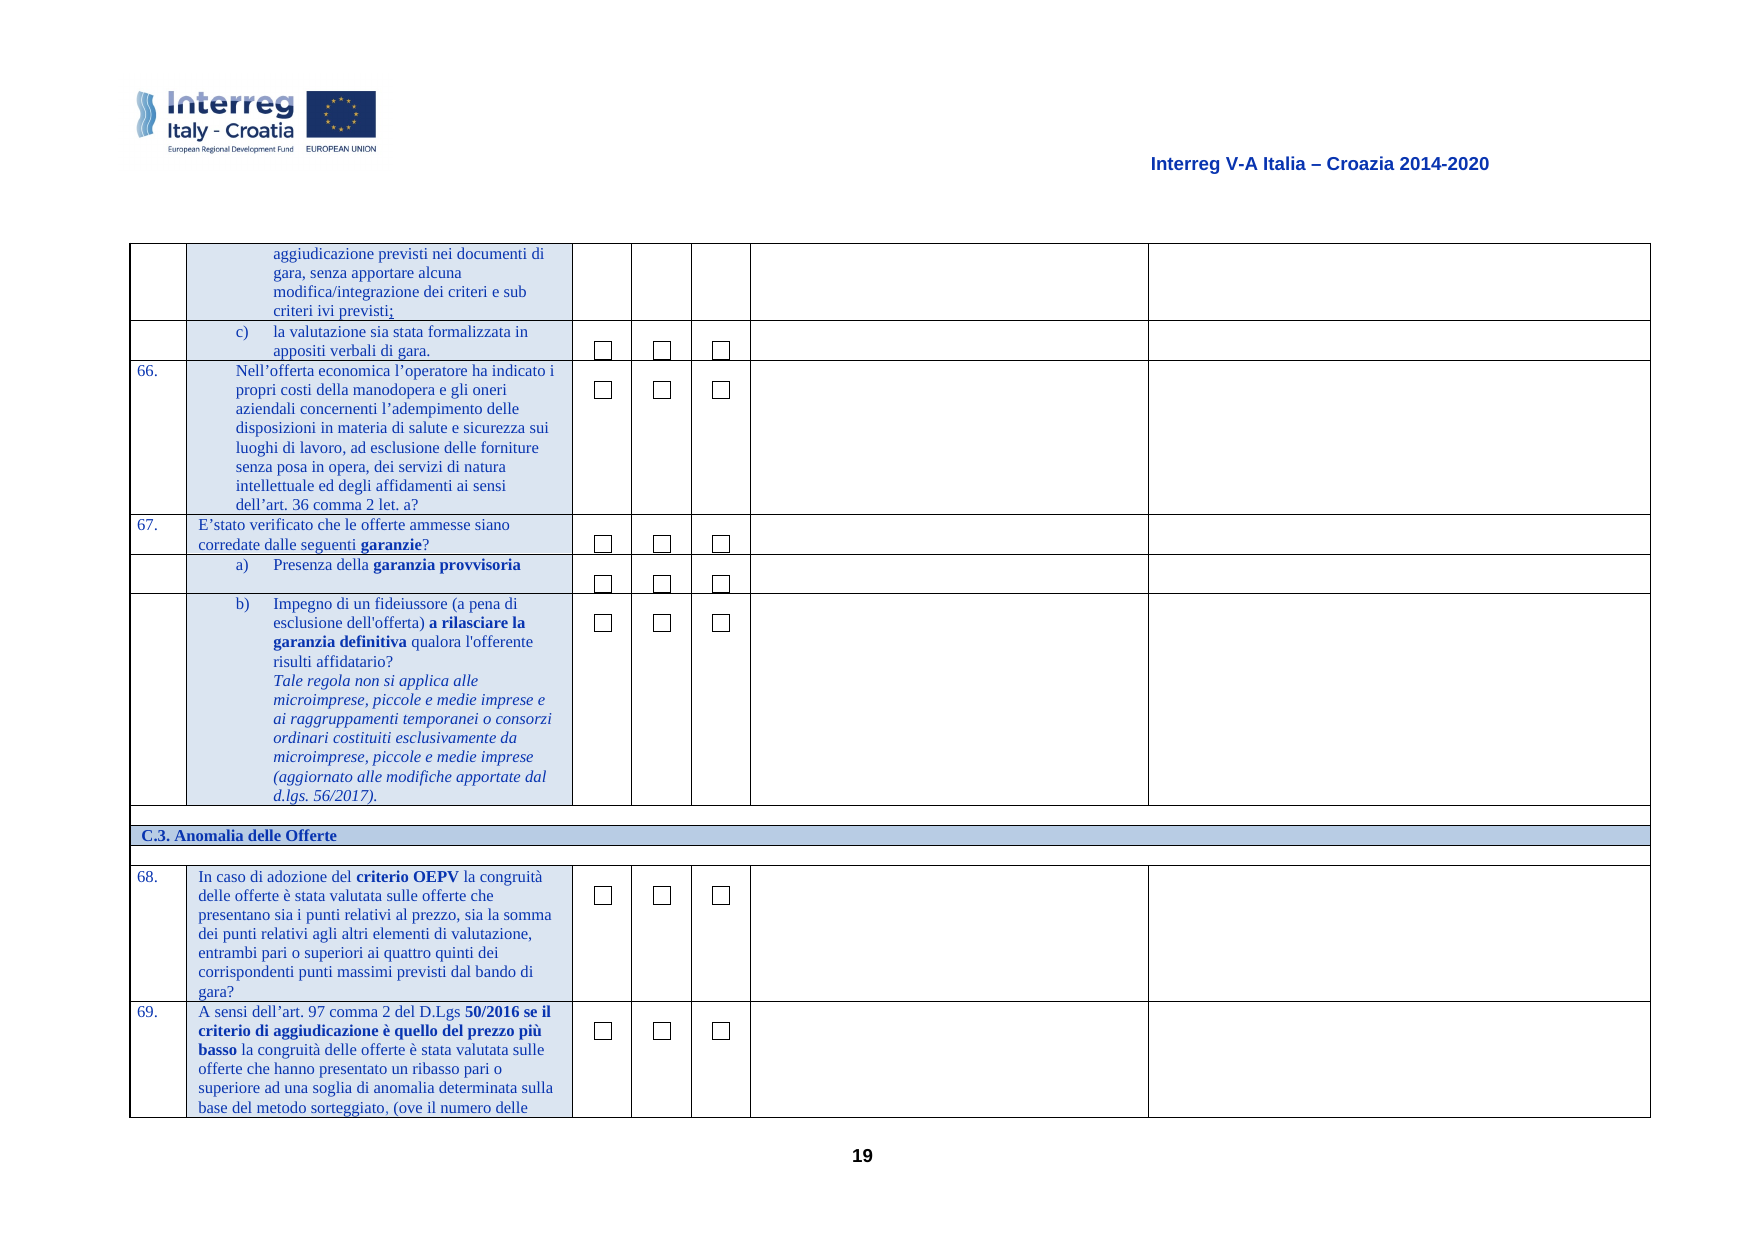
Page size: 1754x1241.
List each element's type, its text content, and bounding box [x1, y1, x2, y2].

table_cell [131, 1002, 186, 1117]
table_cell [1149, 1002, 1650, 1117]
table_cell In caso di adozione del criterio OEPV la congruità delle offerte è stata valutata sulle offerte che presentano sia i punti relativi al prezzo, sia la somma dei punti relativi agli altri elementi di valutazione, entrambi pari o superiori ai quattro quinti dei corrispondenti punti massimi previsti dal bando di gara? [187, 866, 572, 1001]
table_cell [692, 866, 750, 1001]
table_cell [632, 515, 691, 553]
table_cell Nell’offerta economica l’operatore ha indicato i propri costi della manodopera e gli oneri aziendali concernenti l’adempimento delle disposizioni in materia di salute e sicurezza sui luoghi di lavoro, ad esclusione delle forniture senza posa in opera, dei servizi di natura intellettuale ed degli affidamenti ai sensi dell’art. 36 comma 2 let. a? [187, 361, 572, 514]
table_cell [1149, 321, 1650, 360]
table_cell [692, 1002, 750, 1117]
table_cell [751, 1002, 1148, 1117]
table_cell [632, 321, 691, 360]
table_cell [632, 594, 691, 805]
table_cell [1149, 244, 1650, 320]
table_cell [573, 321, 631, 360]
table_cell [751, 866, 1148, 1001]
table_cell [131, 806, 1650, 825]
table_cell [632, 866, 691, 1001]
table_cell [573, 244, 631, 320]
table_cell [751, 555, 1148, 593]
table_cell [692, 321, 750, 360]
table_cell [131, 244, 186, 320]
table_cell [1149, 594, 1650, 805]
table_cell [751, 321, 1148, 360]
table_cell [751, 594, 1148, 805]
table_cell Presenza della garanzia provvisoria [187, 555, 572, 593]
table_cell [1149, 866, 1650, 1001]
table_cell [1149, 555, 1650, 593]
table_cell E’stato verificato che le offerte ammesse siano corredate dalle seguenti garanzie? [187, 515, 572, 553]
table_cell [131, 846, 1650, 865]
table_cell [692, 594, 750, 805]
table_cell [573, 515, 631, 553]
table_cell [751, 244, 1148, 320]
table_cell [131, 555, 186, 593]
table_cell [692, 555, 750, 593]
table_cell [131, 361, 186, 514]
table_cell Impegno di un fideiussore (a pena di esclusione dell'offerta) a rilasciare la garanzia definitiva qualora l'offerente risulti affidatario? Tale regola non si applica alle microimprese, piccole e medie imprese e ai raggruppamenti temporanei o consorzi ordinari costituiti esclusivamente da microimprese, piccole e medie imprese (aggiornato alle modifiche apportate dal d.lgs. 56/2017). [187, 594, 572, 805]
table_cell [131, 321, 186, 360]
table_cell [573, 866, 631, 1001]
table_cell [632, 1002, 691, 1117]
table_cell [632, 244, 691, 320]
table_cell la valutazione sia stata formalizzata in appositi verbali di gara. [187, 321, 572, 360]
table_cell [692, 361, 750, 514]
table_cell [632, 361, 691, 514]
table_cell [573, 1002, 631, 1117]
picture [118, 73, 394, 171]
table_cell [131, 866, 186, 1001]
table_cell [131, 594, 186, 805]
table_cell [751, 515, 1148, 553]
table_cell [1149, 361, 1650, 514]
table_cell [1149, 515, 1650, 553]
table_cell [573, 361, 631, 514]
table_cell [573, 594, 631, 805]
table_cell [131, 515, 186, 553]
table_cell [692, 515, 750, 553]
table_cell C.3. Anomalia delle Offerte [131, 826, 1650, 845]
table_cell [692, 244, 750, 320]
table_cell [573, 555, 631, 593]
table_cell [632, 555, 691, 593]
table_cell [751, 361, 1148, 514]
